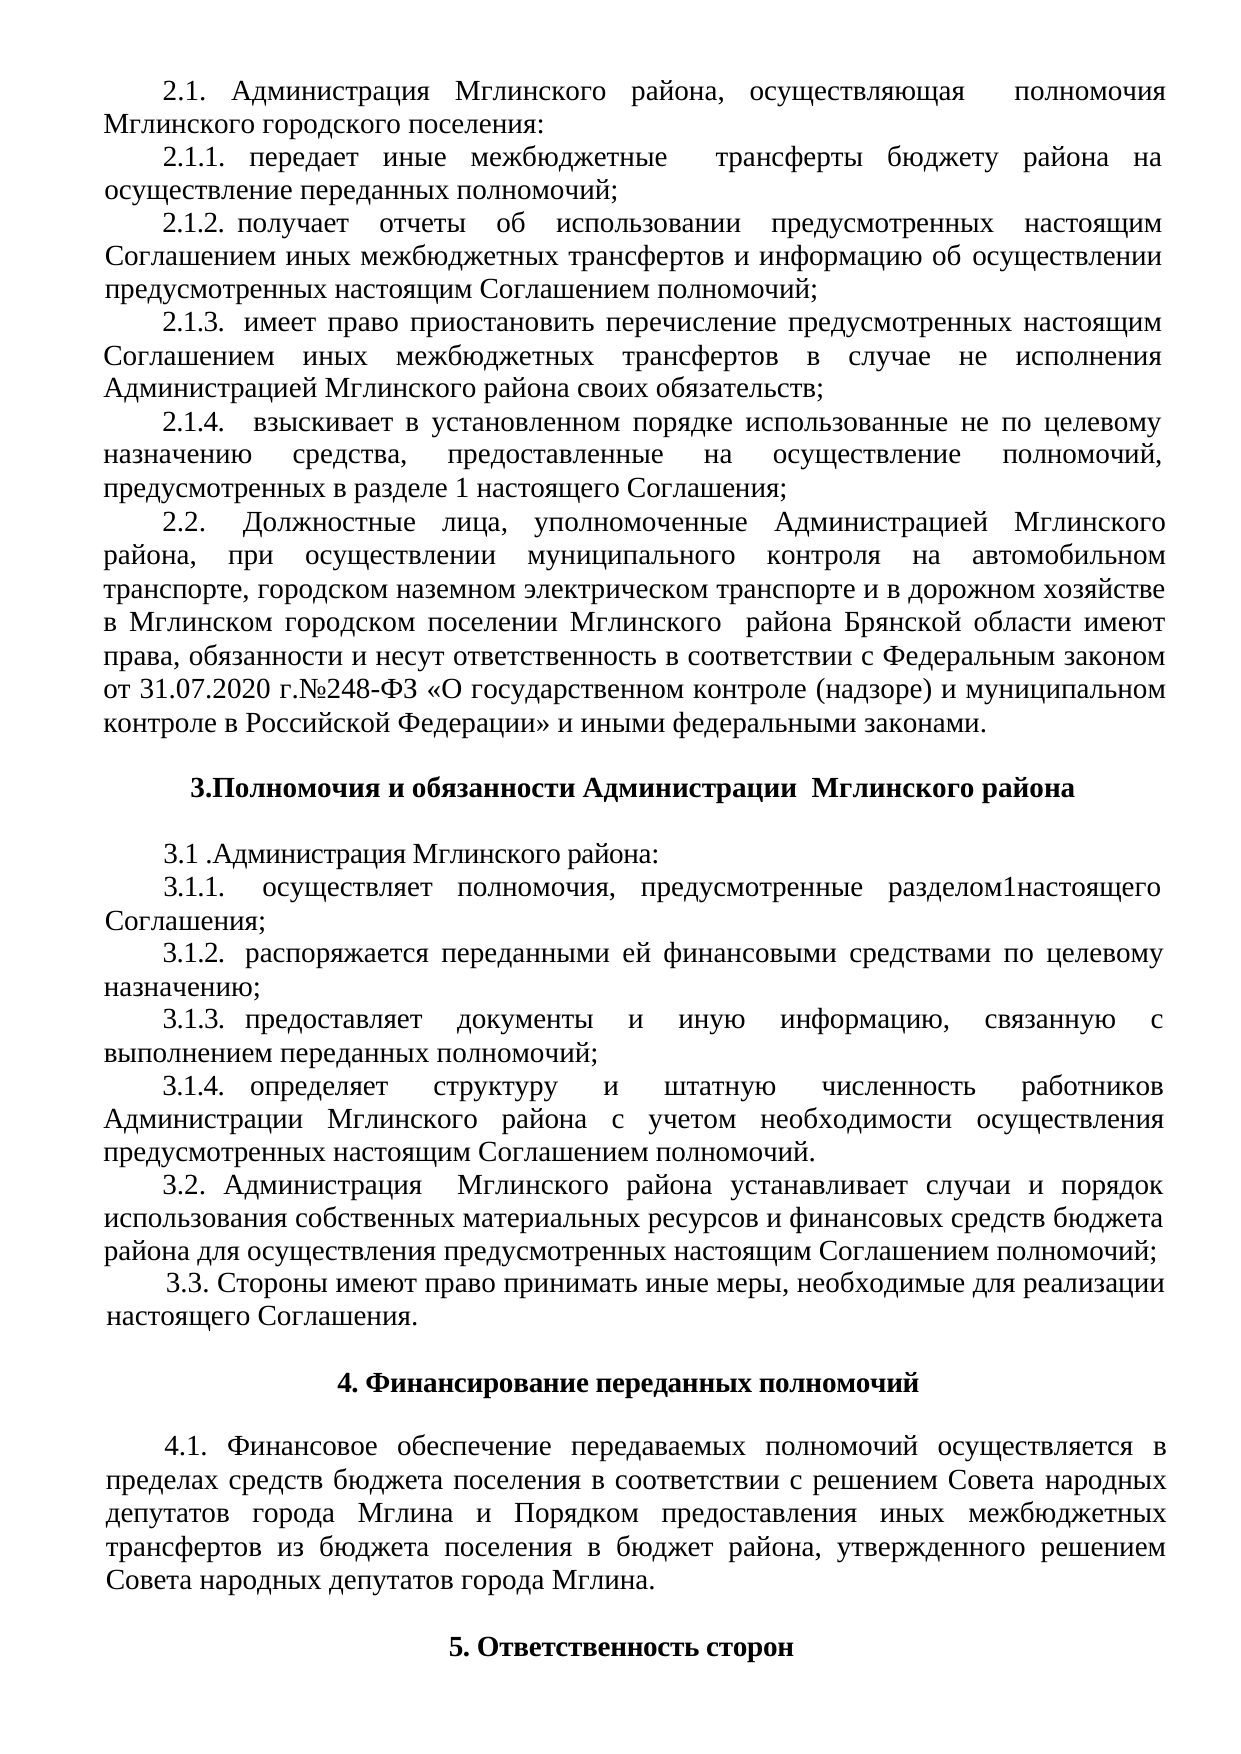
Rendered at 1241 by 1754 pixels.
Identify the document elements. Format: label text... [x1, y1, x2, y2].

text 3.2. Администрация Мглинского района устанавливает случаи и порядок использования собственных материальных ресурсов и финансовых средств бюджета района для осуществления предусмотренных настоящим Соглашением полномочий; [103, 1168, 1164, 1267]
text 3.1 .Администрация Мглинского района: [163, 837, 1167, 871]
text 4. Финансирование переданных полномочий [337, 1365, 1167, 1398]
text 3.1.1. осуществляет полномочия, предусмотренные разделом1настоящего Соглашения; [104, 871, 1162, 937]
list определяет структуру и штатную численность работников Администрации Мглинского района с учетом необходимости осуществления предусмотренных настоящим Соглашением полномочий. [103, 1069, 1164, 1168]
text 2.1.1. передает иные межбюджетные трансферты бюджету района на осуществление переданных полномочий; [104, 140, 1163, 206]
list распоряжается переданными ей финансовыми средствами по целевому назначению; [103, 937, 1165, 1003]
text 5. Ответственность сторон [448, 1629, 1167, 1663]
list предоставляет документы и иную информацию, связанную с выполнением переданных полномочий; [103, 1003, 1164, 1069]
list взыскивает в установленном порядке использованные не по целевому назначению средства, предоставленные на осуществление полномочий, предусмотренных в разделе 1 настоящего Соглашения; [103, 404, 1162, 504]
text 4.1. Финансовое обеспечение передаваемых полномочий осуществляется в пределах средств бюджета поселения в соответствии с решением Совета народных депутатов города Мглина и Порядком предоставления иных межбюджетных трансфертов из бюджета поселения в бюджет района, утвержденного решением Совета народных депутатов города Мглина. [106, 1429, 1167, 1597]
text 2.1.2. получает отчеты об использовании предусмотренных настоящим Соглашением иных межбюджетных трансфертов и информацию об осуществлении предусмотренных настоящим Соглашением полномочий; [104, 206, 1162, 305]
text 3.Полномочия и обязанности Администрации Мглинского района [103, 738, 1162, 804]
list имеет право приостановить перечисление предусмотренных настоящим Соглашением иных межбюджетных трансфертов в случае не исполнения Администрацией Мглинского района своих обязательств; [103, 306, 1163, 404]
text 3.3. Стороны имеют право принимать иные меры, необходимые для реализации настоящего Соглашения. [106, 1267, 1166, 1332]
text 2.1. Администрация Мглинского района, осуществляющая полномочия Мглинского городского поселения: [103, 74, 1167, 140]
list Должностные лица, уполномоченные Администрацией Мглинского района, при осуществлении муниципального контроля на автомобильном транспорте, городском наземном электрическом транспорте и в дорожном хозяйстве в Мглинском городском поселении Мглинского района Брянской области имеют права, обязанности и несут ответственность в соответствии с Федеральным законом от 31.07.2020 г.№248-ФЗ «О государственном контроле (надзоре) и муниципальном контроле в Российской Федерации» и иными федеральными законами. [103, 504, 1167, 738]
